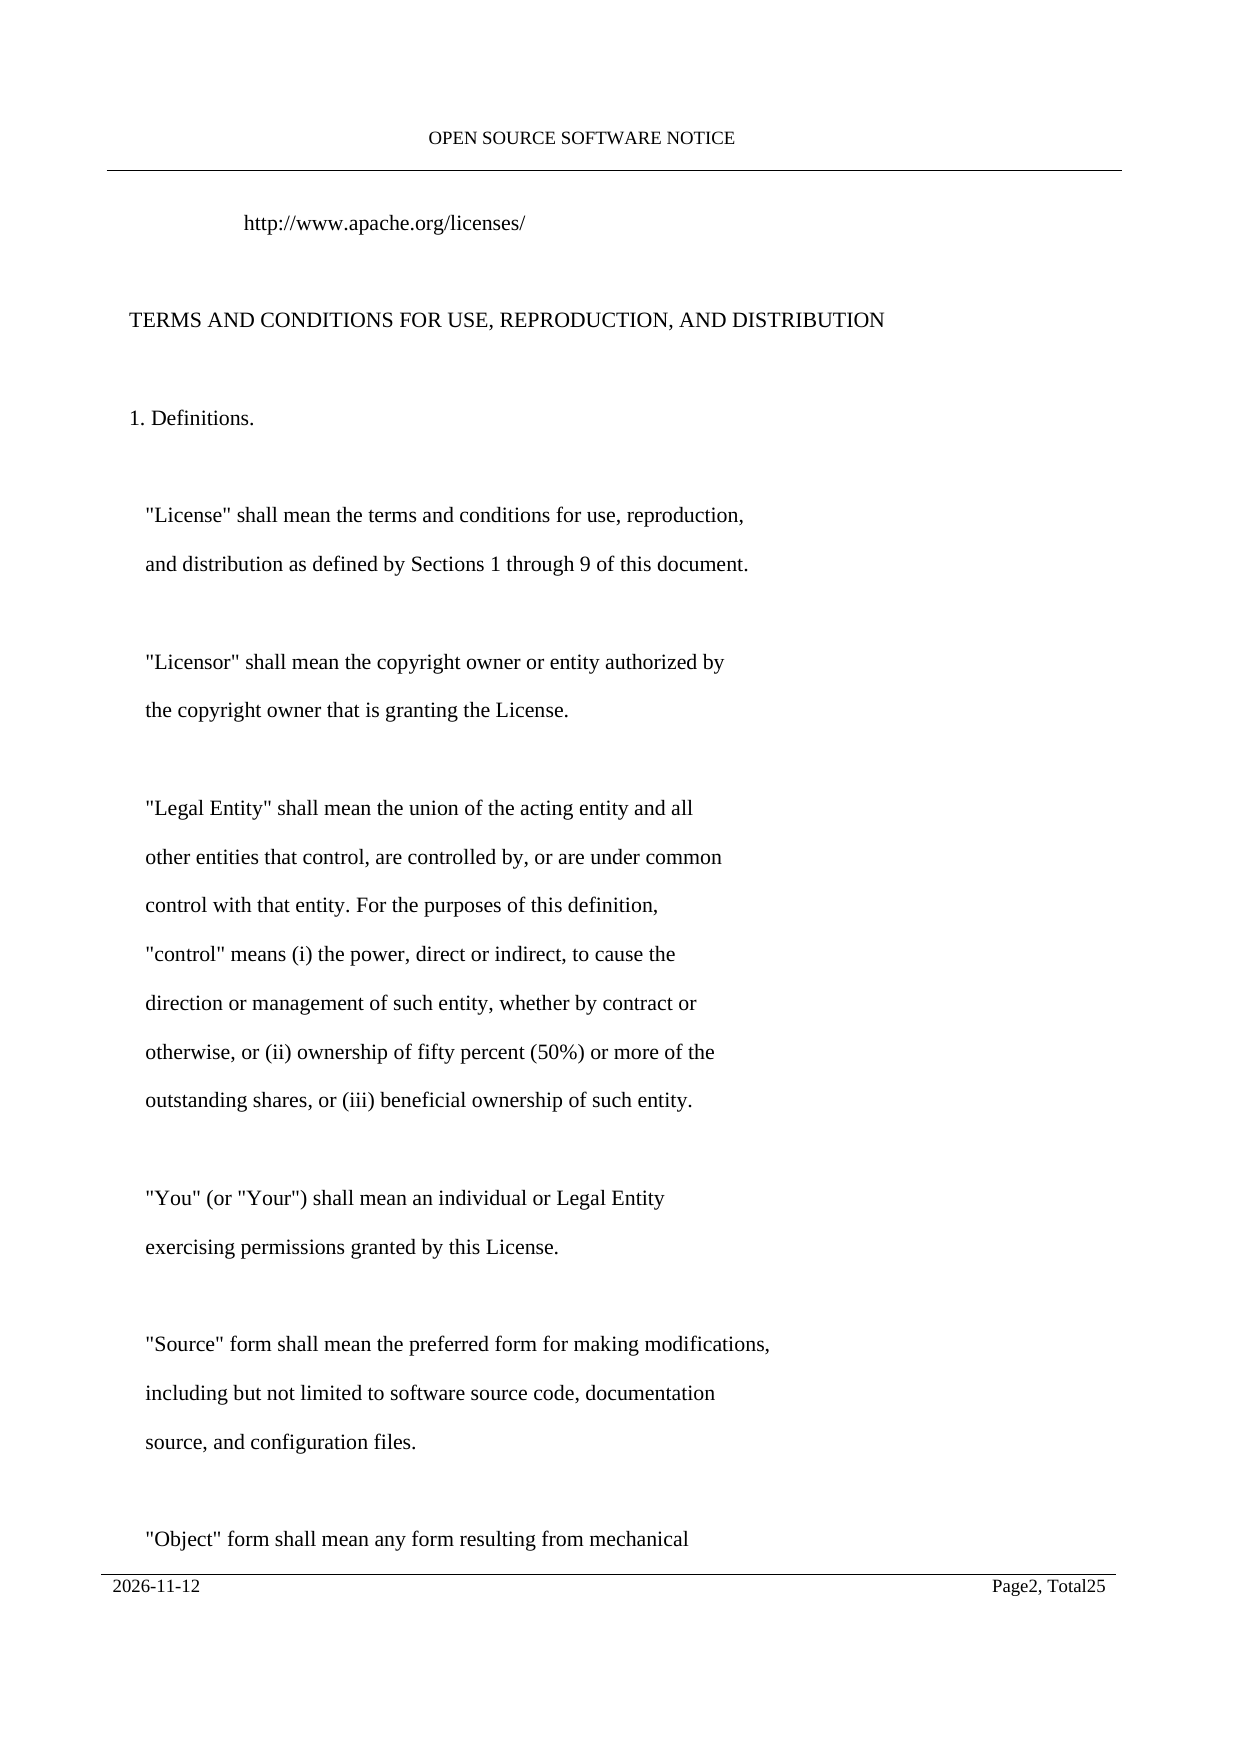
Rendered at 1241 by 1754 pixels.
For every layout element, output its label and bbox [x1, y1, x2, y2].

text [112, 206, 1128, 1555]
